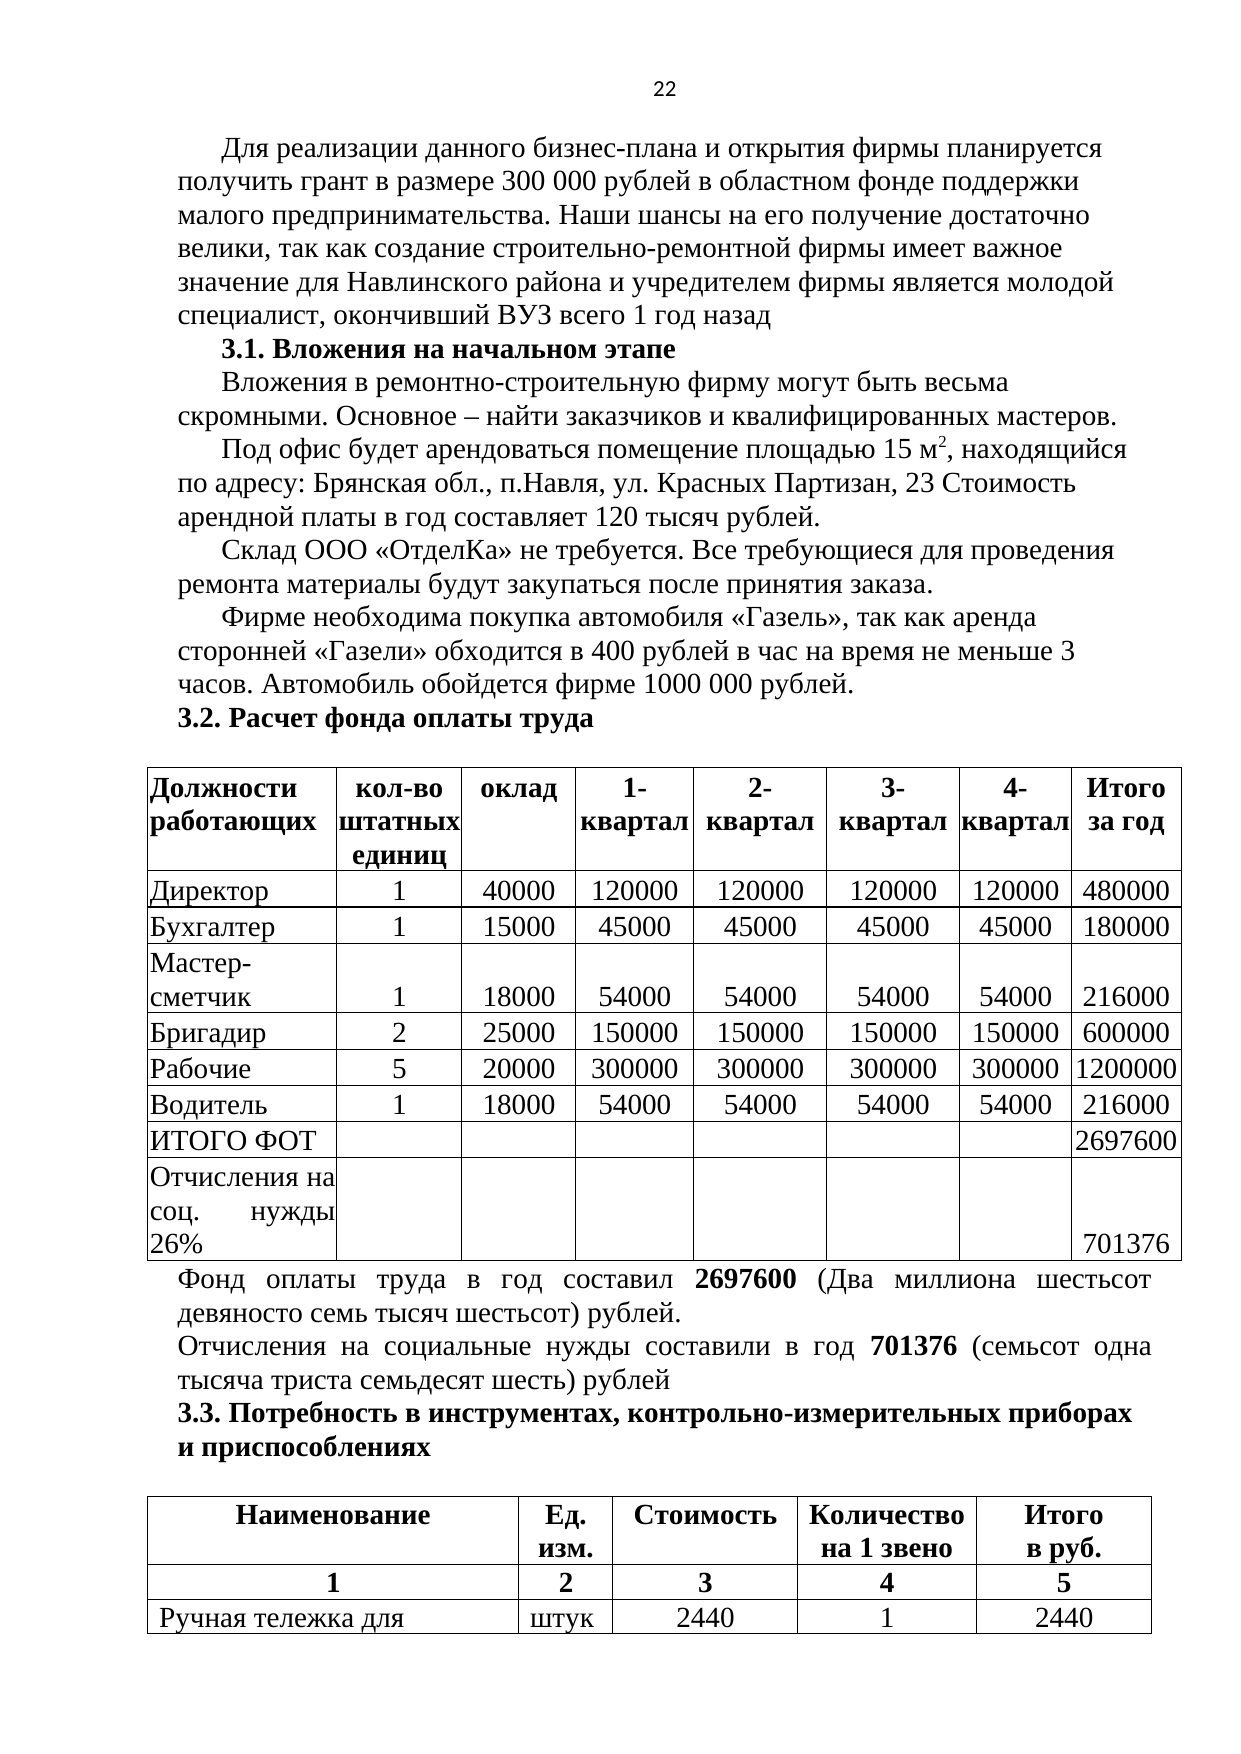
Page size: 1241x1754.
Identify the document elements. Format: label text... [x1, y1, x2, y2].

table_cell 150000 [827, 1013, 959, 1048]
table_cell 5 [337, 1050, 461, 1084]
table_cell 40000 [462, 871, 575, 906]
table_cell [462, 1122, 575, 1157]
table_header Стоимость [613, 1497, 797, 1564]
table_cell Бригадир [148, 1013, 336, 1048]
table_cell 150000 [694, 1013, 826, 1048]
table_header Итого за год [1072, 768, 1181, 870]
table_cell [576, 1158, 693, 1260]
table_cell 300000 [827, 1050, 959, 1084]
table_cell 120000 [960, 871, 1071, 906]
text Для реализации данного бизнес-плана и открытия фирмы планируется получить грант в размере 300 000 рублей в областном фонде поддержки малого предпринимательства. Наши шансы на его получение достаточно велики, так как создание строительно-ремонтной фирмы имеет важное значение для Навлинского района и учредителем фирмы является молодой специалист, окончивший ВУЗ всего 1 год назад [177, 130, 1152, 331]
table_cell 45000 [694, 908, 826, 943]
table_cell Бухгалтер [148, 908, 336, 943]
table_cell 1 [337, 944, 461, 1012]
table_cell 300000 [576, 1050, 693, 1084]
table_cell 45000 [576, 908, 693, 943]
text Склад ООО «ОтделКа» не требуется. Все требующиеся для проведения ремонта материалы будут закупаться после принятия заказа. [177, 532, 1152, 599]
table_cell 1 [337, 1086, 461, 1121]
text Вложения в ремонтно-строительную фирму могут быть весьма скромными. Основное – найти заказчиков и квалифицированных мастеров. [177, 364, 1152, 432]
text Отчисления на социальные нужды составили в год 701376 (семьсот одна тысяча триста семьдесят шесть) рублей [177, 1328, 1152, 1395]
table_cell 54000 [694, 944, 826, 1012]
table_cell [576, 1122, 693, 1157]
table_cell [337, 1158, 461, 1260]
table_header 3-квартал [827, 768, 959, 870]
table_cell 1 [148, 1565, 518, 1599]
table_header Наименование [148, 1497, 518, 1564]
table_cell 180000 [1072, 908, 1181, 943]
table_cell 300000 [960, 1050, 1071, 1084]
table_cell 2 [337, 1013, 461, 1048]
table_header 2-квартал [694, 768, 826, 870]
table_cell 1 [337, 871, 461, 906]
table_cell 600000 [1072, 1013, 1181, 1048]
table_cell 15000 [462, 908, 575, 943]
table_cell [960, 1158, 1071, 1260]
table_header 1-квартал [576, 768, 693, 870]
table_cell 18000 [462, 1086, 575, 1121]
table_cell 120000 [694, 871, 826, 906]
table_cell 3 [613, 1565, 797, 1599]
table_cell 25000 [462, 1013, 575, 1048]
text 3.2. Расчет фонда оплаты труда [177, 700, 1152, 733]
table_cell Водитель [148, 1086, 336, 1121]
table_cell 54000 [960, 1086, 1071, 1121]
table_header Должности работающих [148, 768, 336, 870]
table_cell 2 [519, 1565, 612, 1599]
table_cell [694, 1158, 826, 1260]
table_cell 480000 [1072, 871, 1181, 906]
table_cell Отчисления на соц. нужды 26% [148, 1158, 336, 1260]
table_cell 2440 [613, 1600, 797, 1633]
table_header кол-во штатных единиц [337, 768, 461, 870]
table_header Итого в руб. [977, 1497, 1151, 1564]
table_cell [462, 1158, 575, 1260]
table_cell Мастер-сметчик [148, 944, 336, 1012]
table_header оклад [462, 768, 575, 870]
table_cell 54000 [827, 1086, 959, 1121]
table_cell 216000 [1072, 944, 1181, 1012]
table_cell [827, 1122, 959, 1157]
table_cell 2440 [977, 1600, 1151, 1633]
table_cell 4 [798, 1565, 976, 1599]
table_cell 54000 [960, 944, 1071, 1012]
table_cell штук [519, 1600, 612, 1633]
table_cell 20000 [462, 1050, 575, 1084]
table_header 4-квартал [960, 768, 1071, 870]
table_cell Рабочие [148, 1050, 336, 1084]
table_cell 45000 [827, 908, 959, 943]
table_cell 120000 [827, 871, 959, 906]
table_cell 1 [337, 908, 461, 943]
table_cell 701376 [1072, 1158, 1181, 1260]
text Фирме необходима покупка автомобиля «Газель», так как аренда сторонней «Газели» обходится в 400 рублей в час на время не меньше 3 часов. Автомобиль обойдется фирме 1000 000 рублей. [177, 599, 1152, 700]
table_cell 300000 [694, 1050, 826, 1084]
text 3.3. Потребность в инструментах, контрольно-измерительных приборах и приспособлениях [177, 1395, 1152, 1462]
text 3.1. Вложения на начальном этапе [177, 331, 1152, 364]
text Фонд оплаты труда в год составил 2697600 (Два миллиона шестьсот девяносто семь тысяч шестьсот) рублей. [177, 1261, 1152, 1328]
table_cell 120000 [576, 871, 693, 906]
table_cell 54000 [576, 1086, 693, 1121]
table_cell ИТОГО ФОТ [148, 1122, 336, 1157]
table_cell 2697600 [1072, 1122, 1181, 1157]
table_header Ед. изм. [519, 1497, 612, 1564]
table_cell 54000 [827, 944, 959, 1012]
table_cell 1200000 [1072, 1050, 1181, 1084]
table_cell 150000 [576, 1013, 693, 1048]
table_cell [337, 1122, 461, 1157]
table_cell 1 [798, 1600, 976, 1633]
table_cell 18000 [462, 944, 575, 1012]
table_cell 54000 [694, 1086, 826, 1121]
table_cell 5 [977, 1565, 1151, 1599]
table_cell [827, 1158, 959, 1260]
table_cell 54000 [576, 944, 693, 1012]
table_cell 216000 [1072, 1086, 1181, 1121]
text Под офис будет арендоваться помещение площадью 15 м2, находящийся по адресу: Брянская обл., п.Навля, ул. Красных Партизан, 23 Стоимость арендной платы в год составляет 120 тысяч рублей. [177, 432, 1152, 532]
table_cell 150000 [960, 1013, 1071, 1048]
table_header Количество на 1 звено [798, 1497, 976, 1564]
table_cell [960, 1122, 1071, 1157]
table_cell Директор [148, 871, 336, 906]
table_cell 45000 [960, 908, 1071, 943]
table_cell [694, 1122, 826, 1157]
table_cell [148, 1600, 518, 1633]
